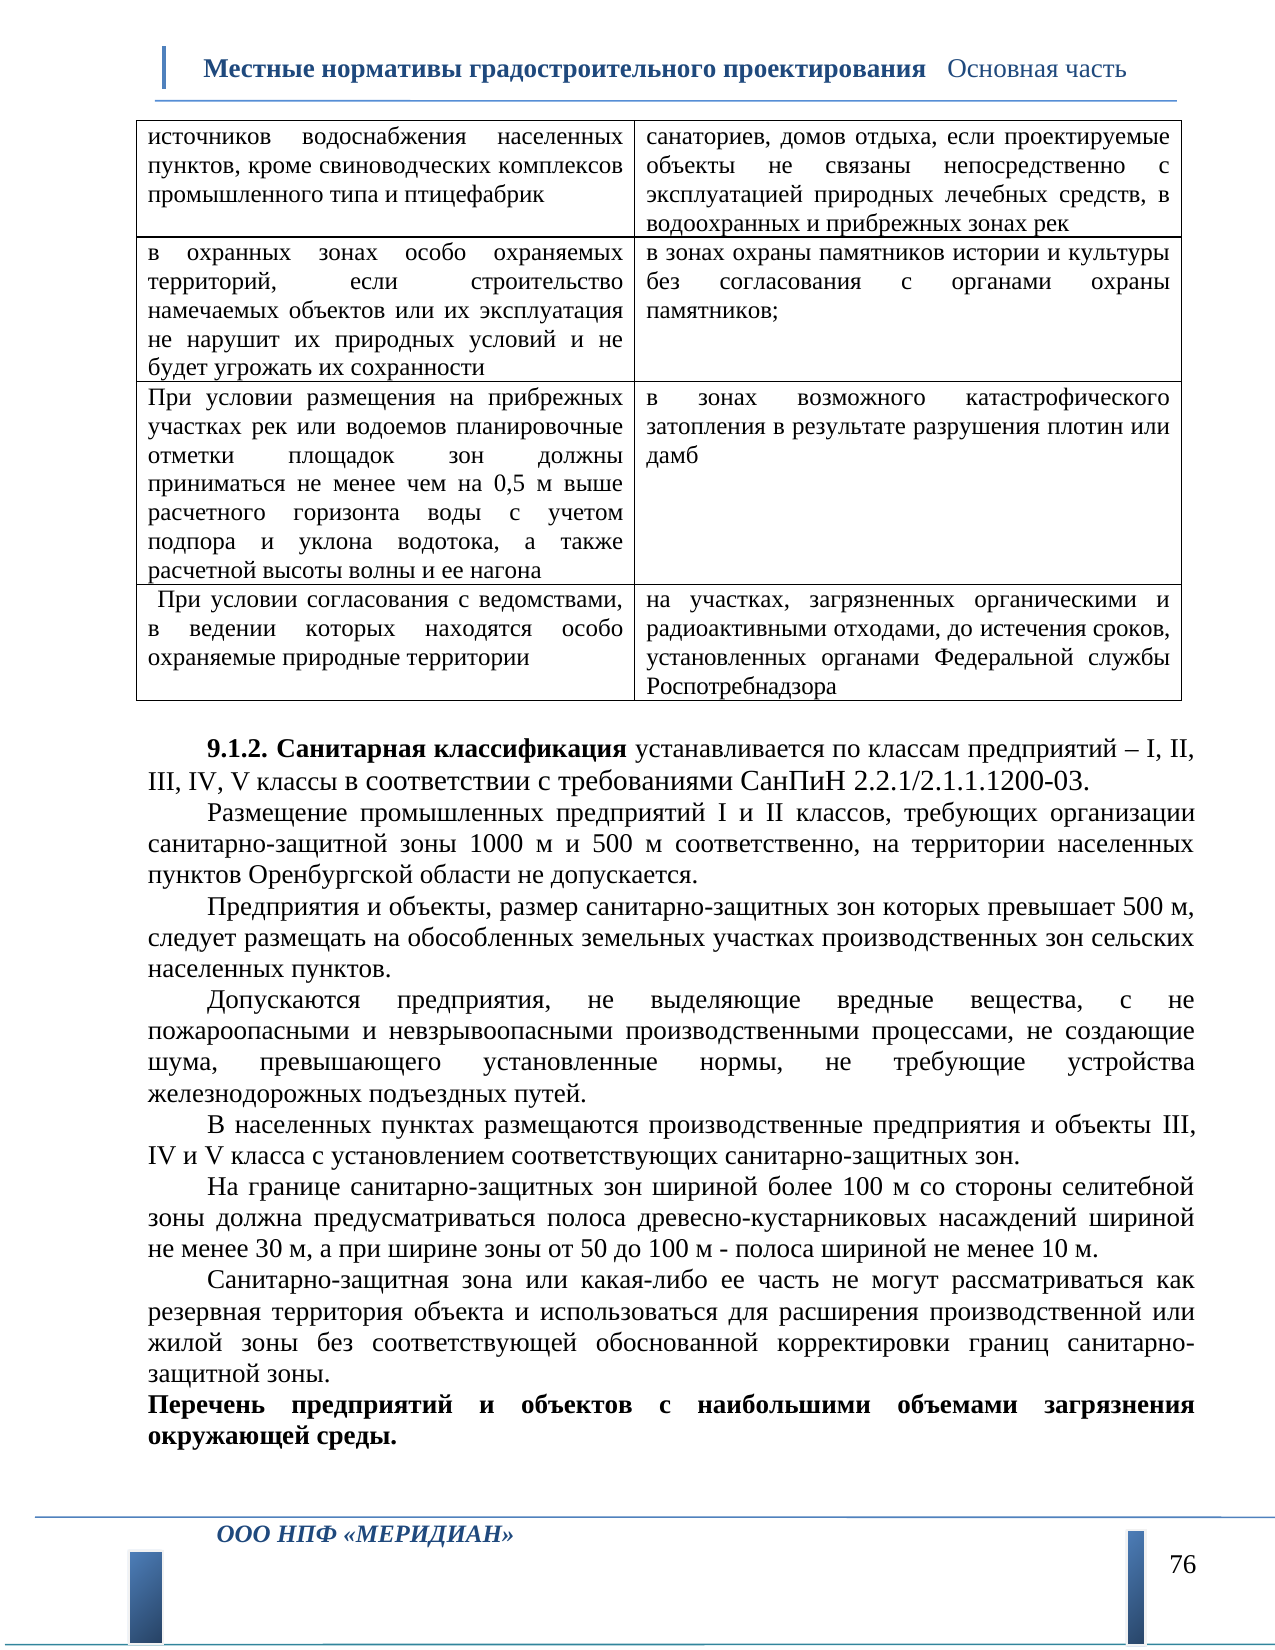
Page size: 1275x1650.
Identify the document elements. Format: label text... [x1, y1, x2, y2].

text В населенных пунктах размещаются производственные предприятия и объекты III, IV и V класса с установлением соответствующих санитарно-защитных зон. [148, 1108, 1196, 1170]
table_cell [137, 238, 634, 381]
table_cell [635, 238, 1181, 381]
text Предприятия и объекты, размер санитарно-защитных зон которых превышает , следует размещать на обособленных земельных участках производственных зон сельских населенных пунктов. [148, 890, 1196, 983]
text Санитарно-защитная зона или какая-либо ее часть не могут рассматриваться как резервная территория объекта и использоваться для расширения производственной или жилой зоны без соответствующей обоснованной корректировки границ санитарно-защитной зоны. [148, 1263, 1196, 1388]
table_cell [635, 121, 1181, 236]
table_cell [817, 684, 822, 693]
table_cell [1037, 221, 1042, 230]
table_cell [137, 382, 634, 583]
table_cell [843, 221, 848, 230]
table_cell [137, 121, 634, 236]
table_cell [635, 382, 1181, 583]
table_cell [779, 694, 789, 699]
text Допускаются предприятия, не выделяющие вредные вещества, с не пожароопасными и невзрывоопасными производственными процессами, не создающие шума, превышающего установленные нормы, не требующие устройства железнодорожных подъездных путей. [148, 983, 1196, 1108]
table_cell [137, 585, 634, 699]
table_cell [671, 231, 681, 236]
text Размещение промышленных предприятий I и II классов, требующих организации санитарно-защитной зоны и соответственно, на территории населенных пунктов Оренбургской области не допускается. [148, 796, 1196, 890]
text На границе санитарно-защитных зон шириной более со стороны селитебной зоны должна предусматриваться полоса древесно-кустарниковых насаждений шириной не менее , а при ширине зоны от 50 до - полоса шириной не менее . [148, 1170, 1196, 1263]
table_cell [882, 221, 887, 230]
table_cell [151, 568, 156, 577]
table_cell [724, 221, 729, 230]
text 9.1.2. Санитарная классификация устанавливается по классам предприятий – I, II, III, IV, V классы в соответствии с требованиями СанПиН 2.2.1/2.1.1.1200-03. [148, 732, 1196, 796]
text Перечень предприятий и объектов с наибольшими объемами загрязнения окружающей среды. [148, 1388, 1196, 1450]
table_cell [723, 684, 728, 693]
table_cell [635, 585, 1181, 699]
